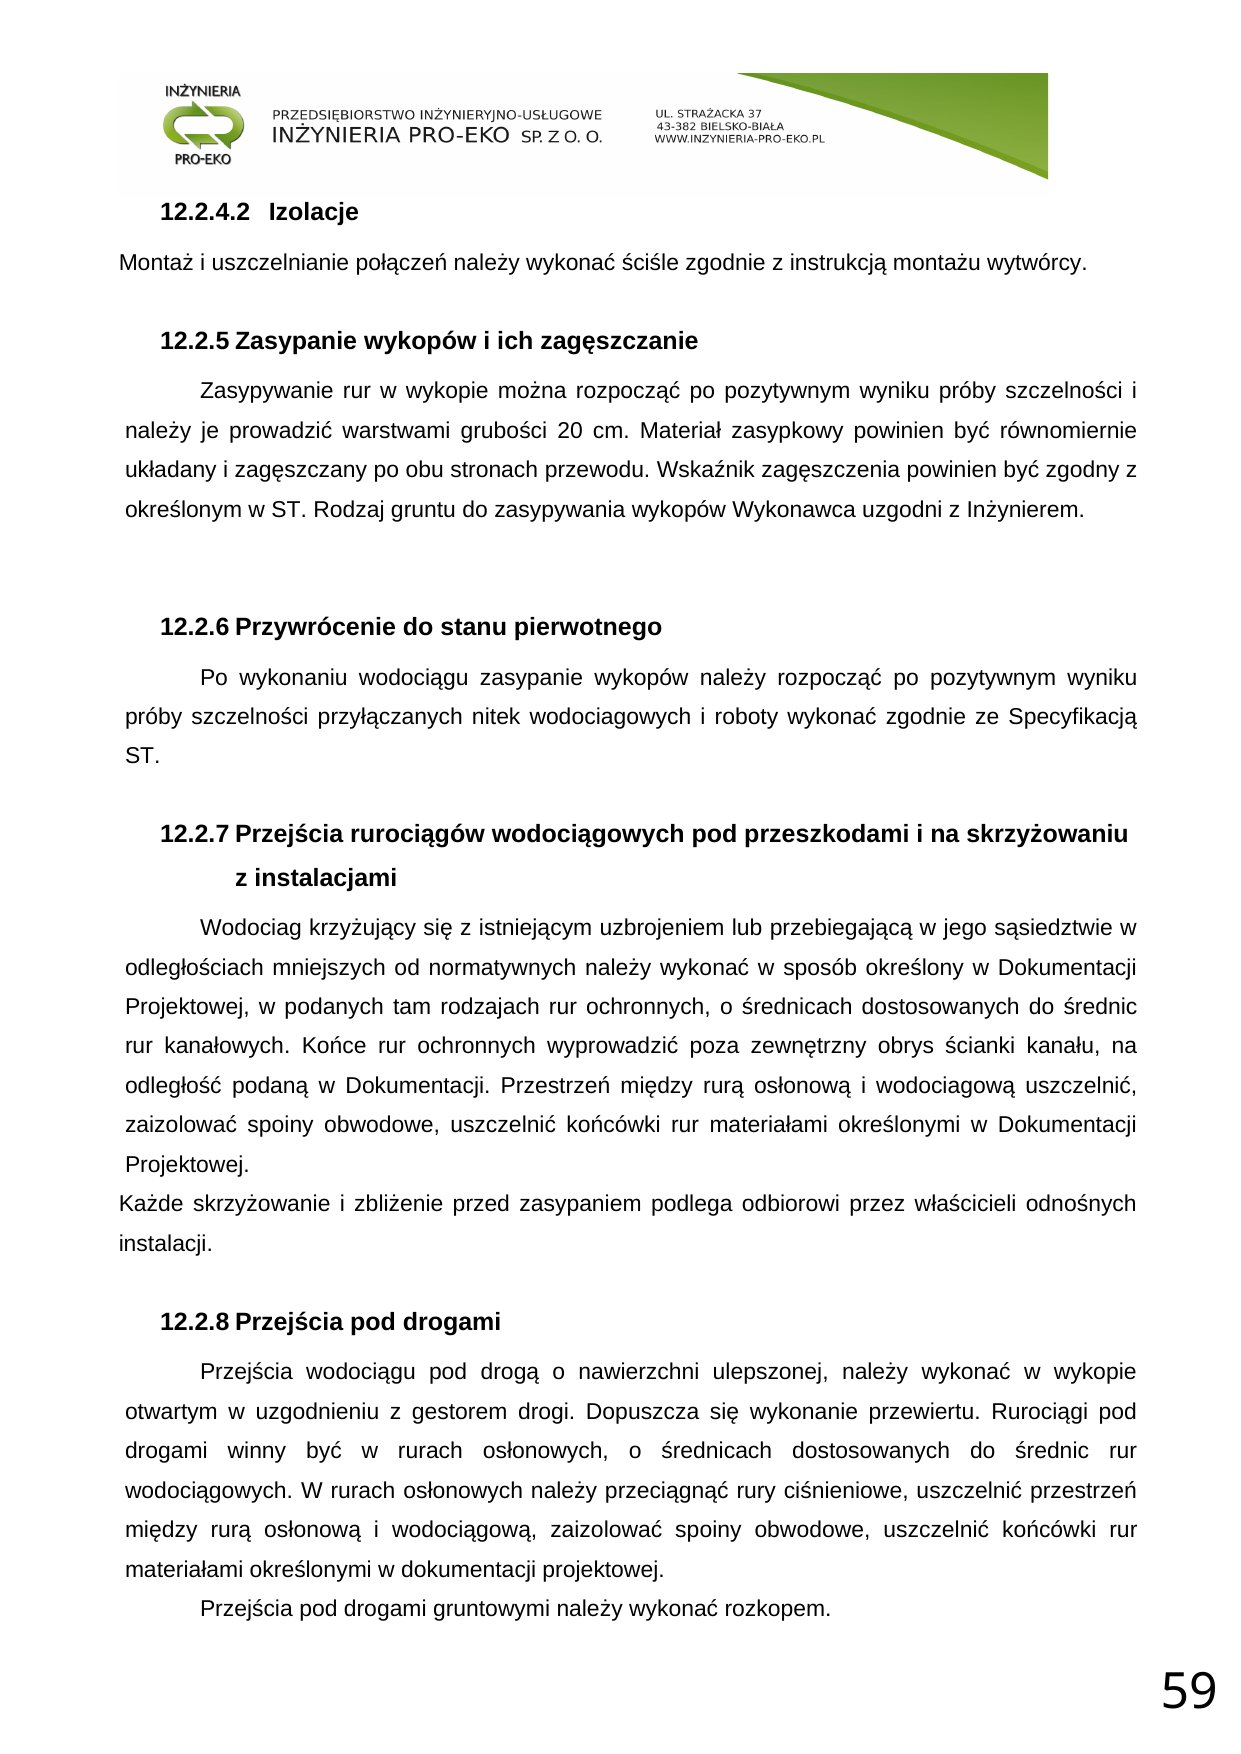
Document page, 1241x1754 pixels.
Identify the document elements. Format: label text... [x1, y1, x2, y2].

picture [118, 73, 1049, 198]
text Po wykonaniu wodociągu zasypanie wykopów należy rozpocząć po pozytywnym wyniku próby szczelności przyłączanych nitek wodociagowych i roboty wykonać zgodnie ze Specyfikacją ST. [125, 663, 1138, 769]
text Przejścia wodociągu pod drogą o nawierzchni ulepszonej, należy wykonać w wykopie otwartym w uzgodnieniu z gestorem drogi. Dopuszcza się wykonanie przewiertu. Rurociągi pod drogami winny być w rurach osłonowych, o średnicach dostosowanych do średnic rur wodociągowych. W rurach osłonowych należy przeciągnąć rury ciśnieniowe, uszczelnić przestrzeń między rurą osłonową i wodociągową, zaizolować spoiny obwodowe, uszczelnić końcówki rur materiałami określonymi w dokumentacji projektowej. [125, 1358, 1138, 1582]
list Przywrócenie do stanu pierwotnego [160, 612, 1138, 641]
text Montaż i uszczelnianie połączeń należy wykonać ściśle zgodnie z instrukcją montażu wytwórcy. [118, 249, 1138, 275]
text Przejścia pod drogami gruntowymi należy wykonać rozkopem. [125, 1595, 1138, 1621]
text Zasypywanie rur w wykopie można rozpocząć po pozytywnym wyniku próby szczelności i należy je prowadzić warstwami grubości 20 cm. Materiał zasypkowy powinien być równomiernie układany i zagęszczany po obu stronach przewodu. Wskaźnik zagęszczenia powinien być zgodny z określonym w ST. Rodzaj gruntu do zasypywania wykopów Wykonawca uzgodni z Inżynierem. [125, 377, 1138, 522]
list Przejścia pod drogami [160, 1307, 1138, 1336]
list Izolacje [160, 197, 1138, 226]
list Przejścia rurociągów wodociągowych pod przeszkodami i na skrzyżowaniu z instalacjami [160, 819, 1138, 891]
list Zasypanie wykopów i ich zagęszczanie [160, 326, 1138, 354]
text Wodociag krzyżujący się z istniejącym uzbrojeniem lub przebiegającą w jego sąsiedztwie w odległościach mniejszych od normatywnych należy wykonać w sposób określony w Dokumentacji Projektowej, w podanych tam rodzajach rur ochronnych, o średnicach dostosowanych do średnic rur kanałowych. Końce rur ochronnych wyprowadzić poza zewnętrzny obrys ścianki kanału, na odległość podaną w Dokumentacji. Przestrzeń między rurą osłonową i wodociagową uszczelnić, zaizolować spoiny obwodowe, uszczelnić końcówki rur materiałami określonymi w Dokumentacji Projektowej. [125, 914, 1138, 1177]
text Każde skrzyżowanie i zbliżenie przed zasypaniem podlega odbiorowi przez właścicieli odnośnych instalacji. [118, 1190, 1138, 1256]
